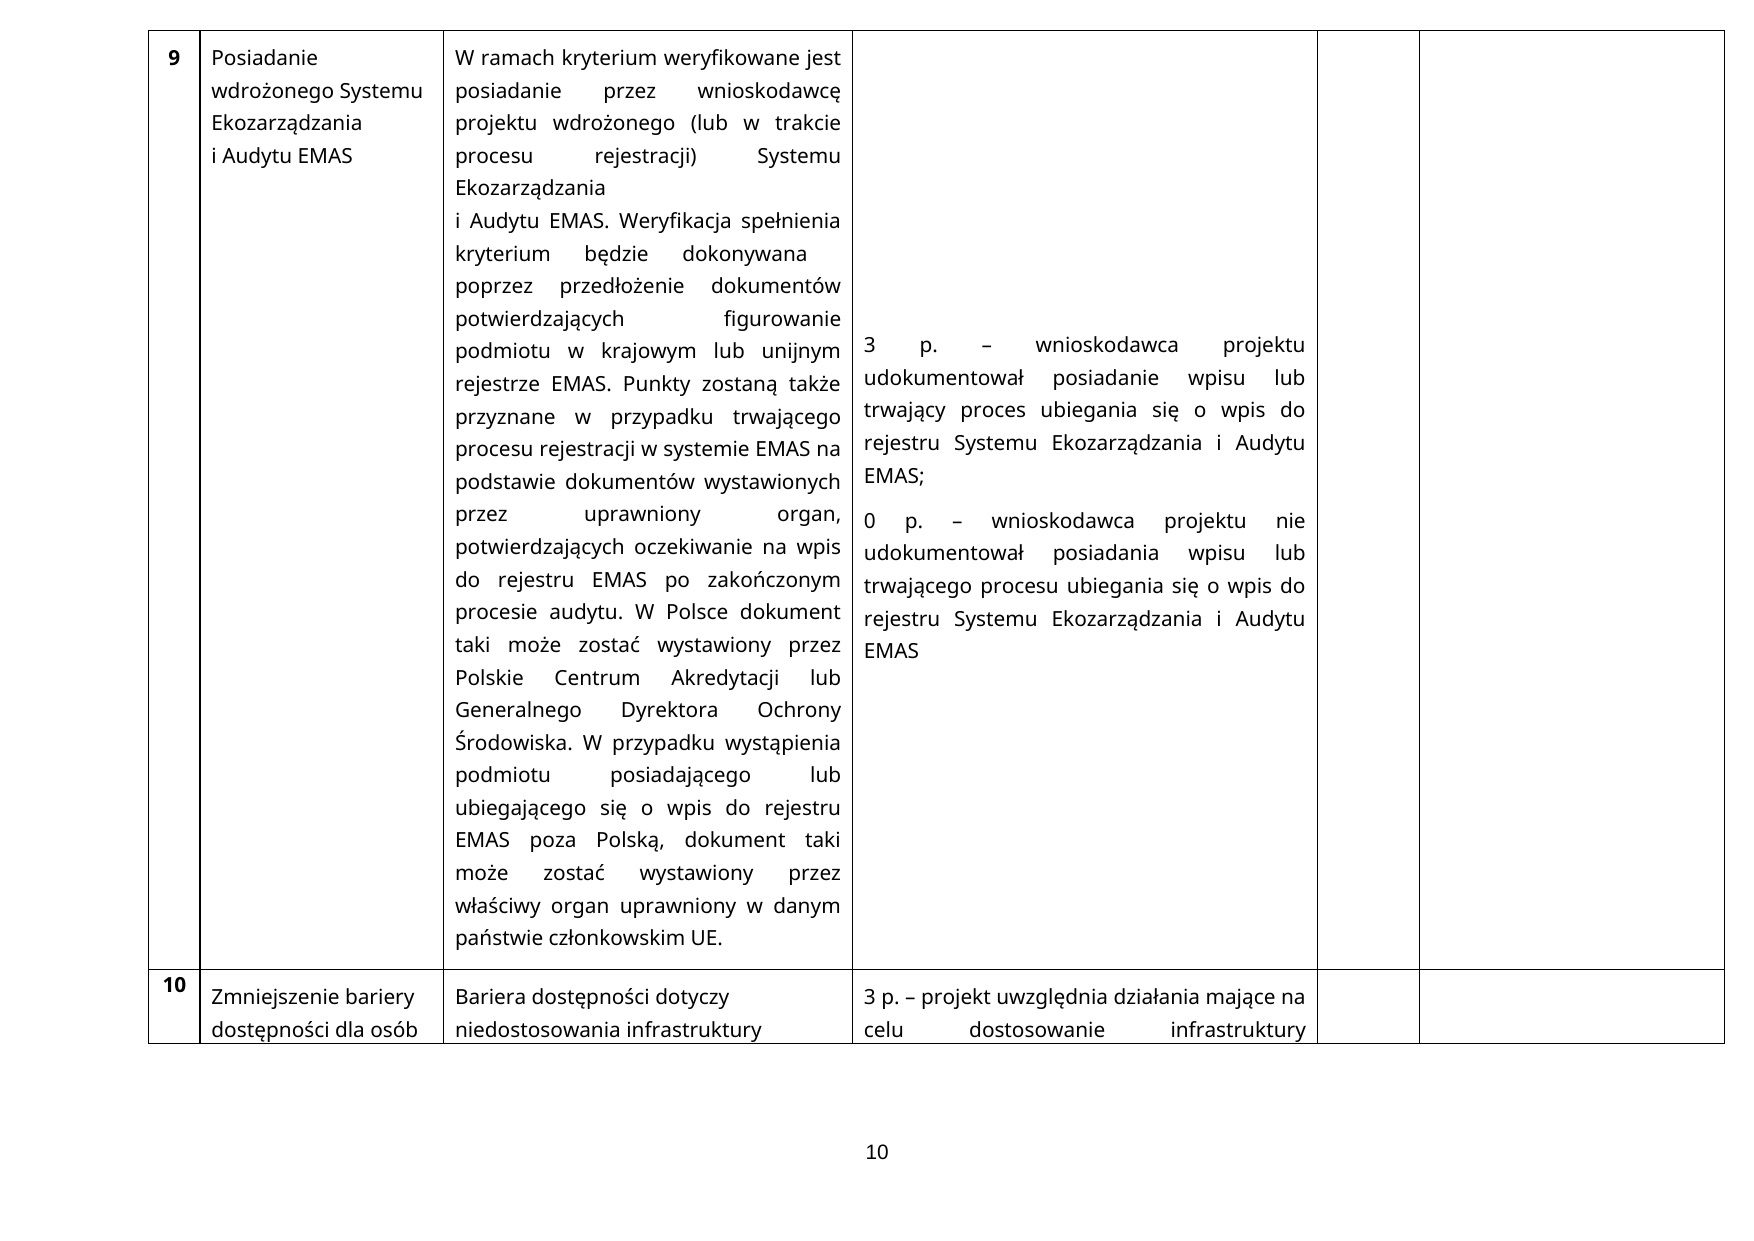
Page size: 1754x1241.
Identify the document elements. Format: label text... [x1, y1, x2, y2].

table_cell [853, 970, 1317, 1043]
table_cell [1318, 31, 1419, 969]
table_cell 9 [149, 31, 199, 969]
table_cell [1420, 970, 1724, 1043]
table_cell W ramach kryterium weryfikowane jest posiadanie przez wnioskodawcę projektu wdrożonego (lub w trakcie procesu rejestracji) Systemu Ekozarządzania i Audytu EMAS. Weryfikacja spełnienia kryterium będzie dokonywana poprzez przedłożenie dokumentów potwierdzających figurowanie podmiotu w krajowym lub unijnym rejestrze EMAS. Punkty zostaną także przyznane w przypadku trwającego procesu rejestracji w systemie EMAS na podstawie dokumentów wystawionych przez uprawniony organ, potwierdzających oczekiwanie na wpis do rejestru EMAS po zakończonym procesie audytu. W Polsce dokument taki może zostać wystawiony przez Polskie Centrum Akredytacji lub Generalnego Dyrektora Ochrony Środowiska. W przypadku wystąpienia podmiotu posiadającego lub ubiegającego się o wpis do rejestru EMAS poza Polską, dokument taki może zostać wystawiony przez właściwy organ uprawniony w danym państwie członkowskim UE. [444, 31, 852, 969]
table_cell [201, 970, 443, 1043]
table_cell [1420, 31, 1724, 969]
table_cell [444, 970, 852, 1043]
table_cell 3 p. – wnioskodawca projektu udokumentował posiadanie wpisu lub trwający proces ubiegania się o wpis do rejestru Systemu Ekozarządzania i Audytu EMAS; 0 p. – wnioskodawca projektu nie udokumentował posiadania wpisu lub trwającego procesu ubiegania się o wpis do rejestru Systemu Ekozarządzania i Audytu EMAS [853, 31, 1317, 969]
table_cell Posiadanie wdrożonego Systemu Ekozarządzania i Audytu EMAS [201, 31, 443, 969]
table_cell 10 [149, 970, 199, 1043]
table_cell [1318, 970, 1419, 1043]
